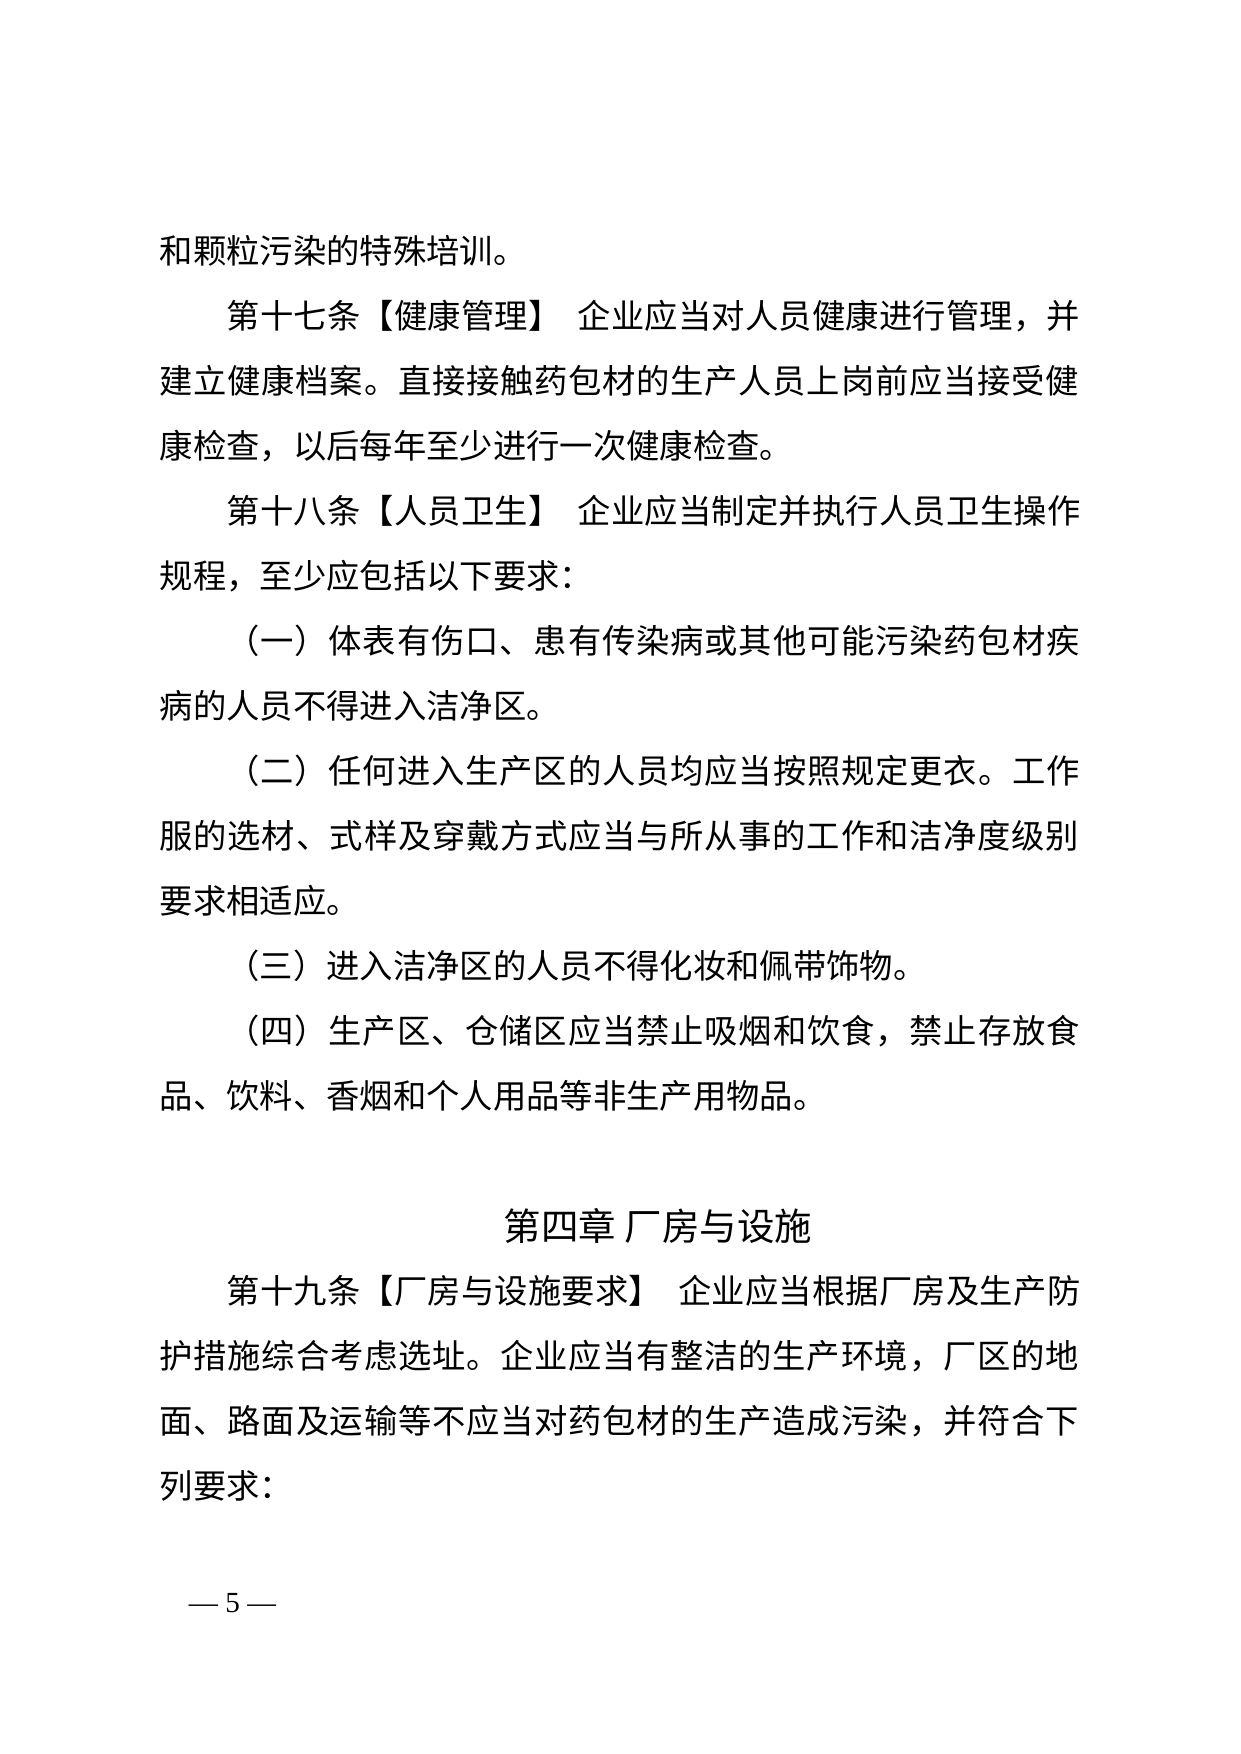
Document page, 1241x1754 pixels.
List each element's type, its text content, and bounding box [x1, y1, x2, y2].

text （一）体表有伤口、患有传染病或其他可能污染药包材疾病的人员不得进入洁净区。 [159, 607, 1081, 737]
text 第十九条【厂房与设施要求】 企业应当根据厂房及生产防护措施综合考虑选址。企业应当有整洁的生产环境，厂区的地面、路面及运输等不应当对药包材的生产造成污染，并符合下列要求： [159, 1257, 1081, 1517]
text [159, 217, 1081, 282]
text （三）进入洁净区的人员不得化妆和佩带饰物。 [159, 932, 1081, 997]
text （四）生产区、仓储区应当禁止吸烟和饮食，禁止存放食品、饮料、香烟和个人用品等非生产用物品。 [159, 997, 1081, 1127]
text （二）任何进入生产区的人员均应当按照规定更衣。工作服的选材、式样及穿戴方式应当与所从事的工作和洁净度级别要求相适应。 [159, 737, 1081, 932]
text 第十八条【人员卫生】 企业应当制定并执行人员卫生操作规程，至少应包括以下要求： [159, 477, 1081, 607]
text 第十七条【健康管理】 企业应当对人员健康进行管理，并建立健康档案。直接接触药包材的生产人员上岗前应当接受健康检查，以后每年至少进行一次健康检查。 [159, 282, 1081, 477]
text 第四章 厂房与设施 [159, 1192, 1081, 1257]
